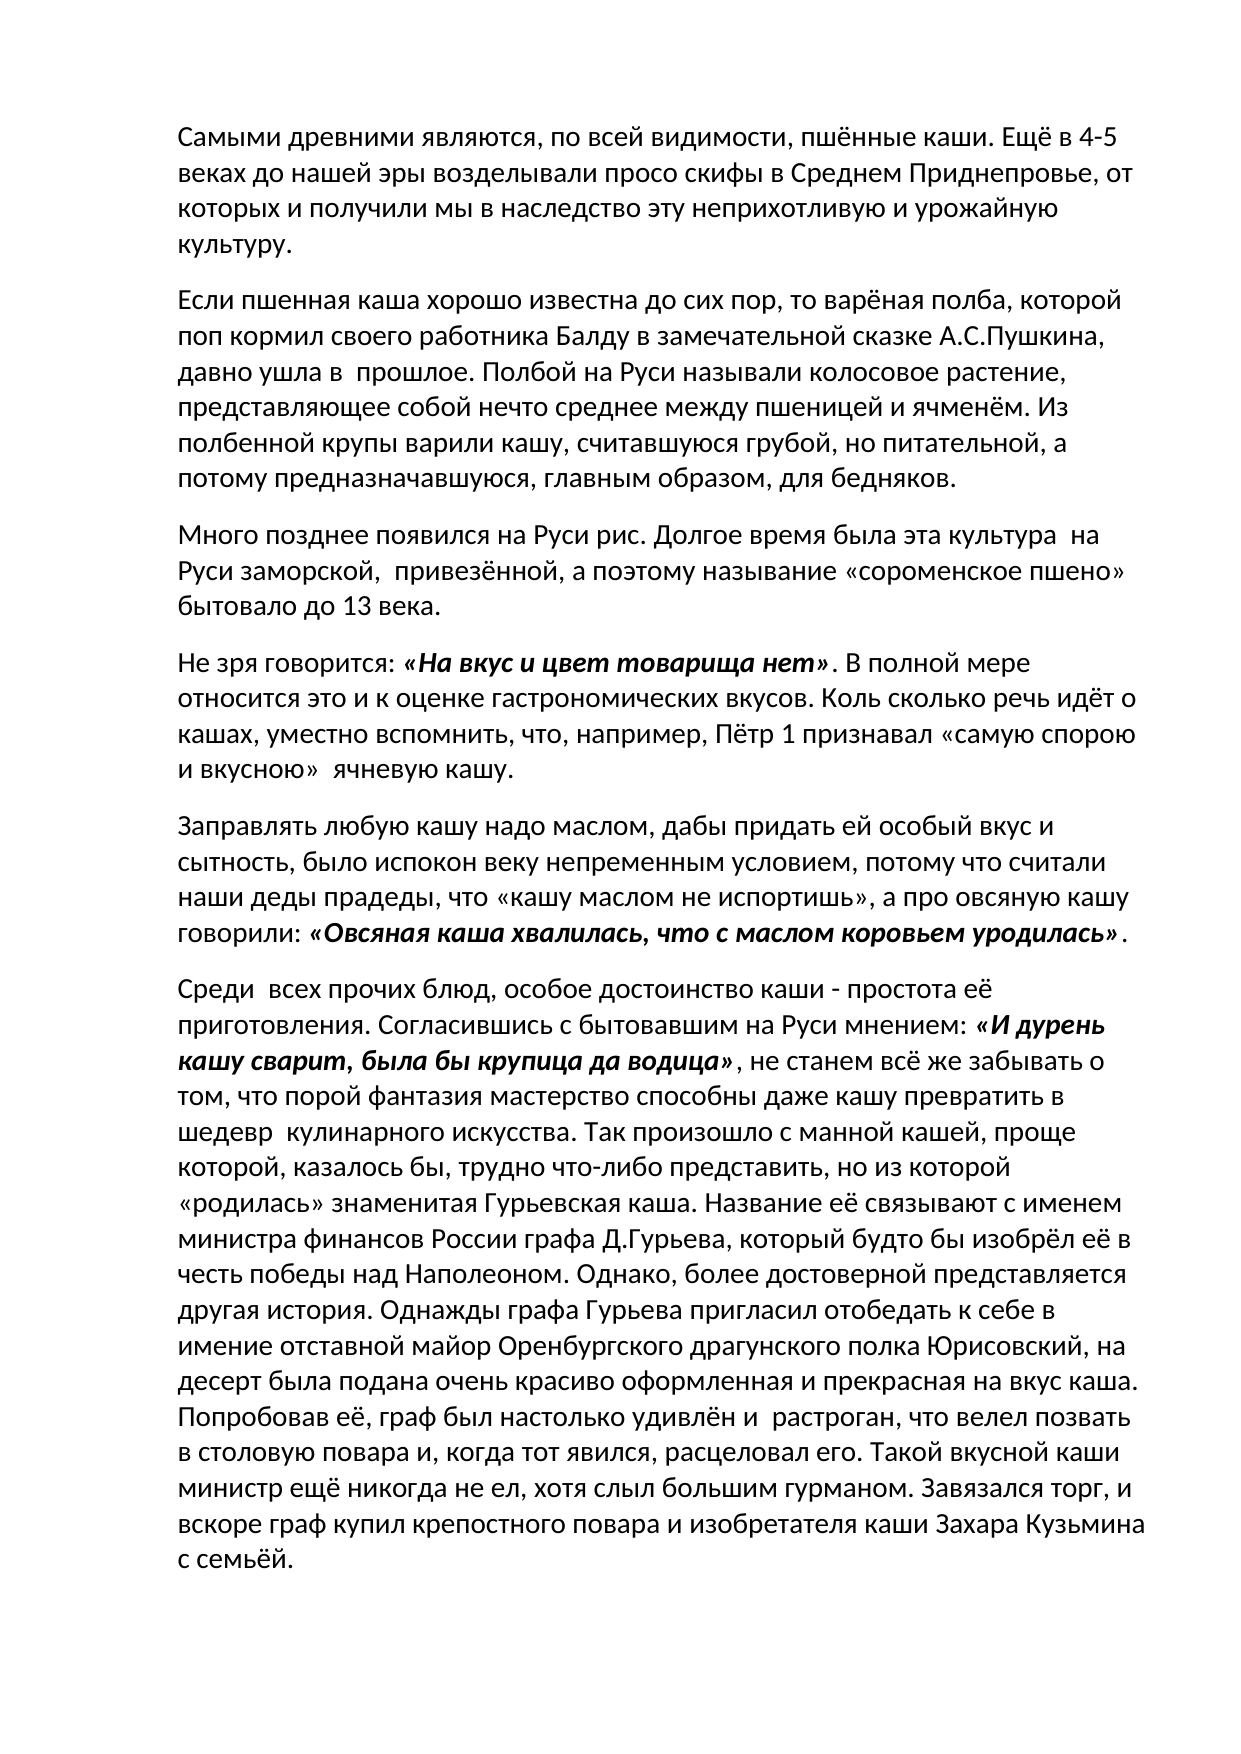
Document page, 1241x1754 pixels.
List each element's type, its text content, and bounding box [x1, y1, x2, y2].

text Много позднее появился на Руси рис. Долгое время была эта культура на Руси заморской, привезённой, а поэтому называние «сороменское пшено» бытовало до 13 века. [177, 516, 1152, 623]
text Заправлять любую кашу надо маслом, дабы придать ей особый вкус и сытность, было испокон веку непременным условием, потому что считали наши деды прадеды, что «кашу маслом не испортишь», а про овсяную кашу говорили: «Овсяная каша хвалилась, что с маслом коровьем уродилась». [177, 807, 1152, 949]
text Не зря говорится: «На вкус и цвет товарища нет». В полной мере относится это и к оценке гастрономических вкусов. Коль сколько речь идёт о кашах, уместно вспомнить, что, например, Пётр 1 признавал «самую спорою и вкусною» ячневую кашу. [177, 644, 1152, 786]
text Самыми древними являются, по всей видимости, пшённые каши. Ещё в 4-5 веках до нашей эры возделывали просо скифы в Среднем Приднепровье, от которых и получили мы в наследство эту неприхотливую и урожайную культуру. [177, 118, 1152, 261]
text Если пшенная каша хорошо известна до сих пор, то варёная полба, которой поп кормил своего работника Балду в замечательной сказке А.С.Пушкина, давно ушла в прошлое. Полбой на Руси называли колосовое растение, представляющее собой нечто среднее между пшеницей и ячменём. Из полбенной крупы варили кашу, считавшуюся грубой, но питательной, а потому предназначавшуюся, главным образом, для бедняков. [177, 281, 1152, 495]
text Среди всех прочих блюд, особое достоинство каши - простота её приготовления. Согласившись с бытовавшим на Руси мнением: «И дурень кашу сварит, была бы крупица да водица», не станем всё же забывать о том, что порой фантазия мастерство способны даже кашу превратить в шедевр кулинарного искусства. Так произошло с манной кашей, проще которой, казалось бы, трудно что-либо представить, но из которой «родилась» знаменитая Гурьевская каша. Название её связывают с именем министра финансов России графа Д.Гурьева, который будто бы изобрёл её в честь победы над Наполеоном. Однако, более достоверной представляется другая история. Однажды графа Гурьева пригласил отобедать к себе в имение отставной майор Оренбургского драгунского полка Юрисовский, на десерт была подана очень красиво оформленная и прекрасная на вкус каша. Попробовав её, граф был настолько удивлён и растроган, что велел позвать в столовую повара и, когда тот явился, расцеловал его. Такой вкусной каши министр ещё никогда не ел, хотя слыл большим гурманом. Завязался торг, и вскоре граф купил крепостного повара и изобретателя каши Захара Кузьмина с семьёй. [177, 970, 1152, 1576]
